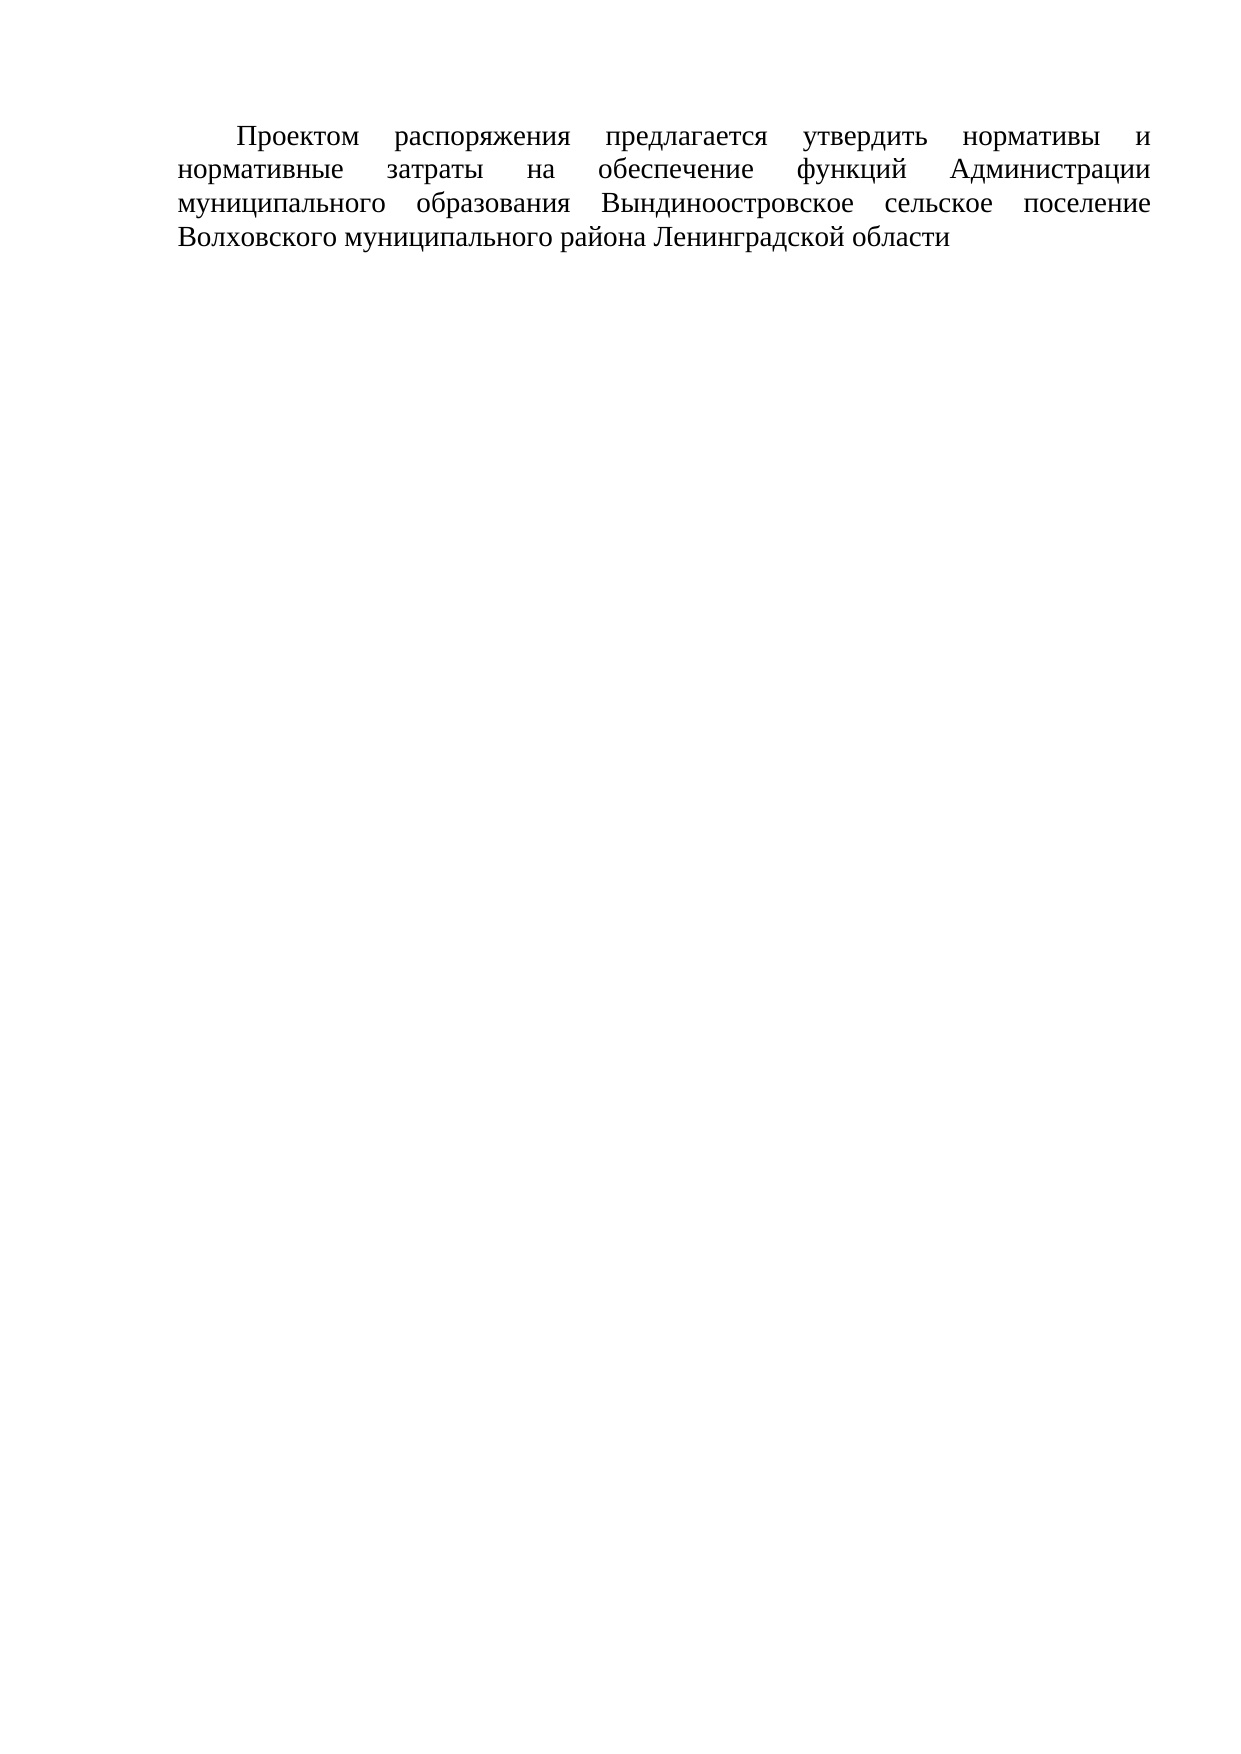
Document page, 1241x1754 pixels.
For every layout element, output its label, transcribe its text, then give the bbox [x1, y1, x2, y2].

text Проектом распоряжения предлагается утвердить нормативы и нормативные затраты на обеспечение функций Администрации муниципального образования Вындиноостровское сельское поселение Волховского муниципального района Ленинградской области [177, 118, 1152, 252]
